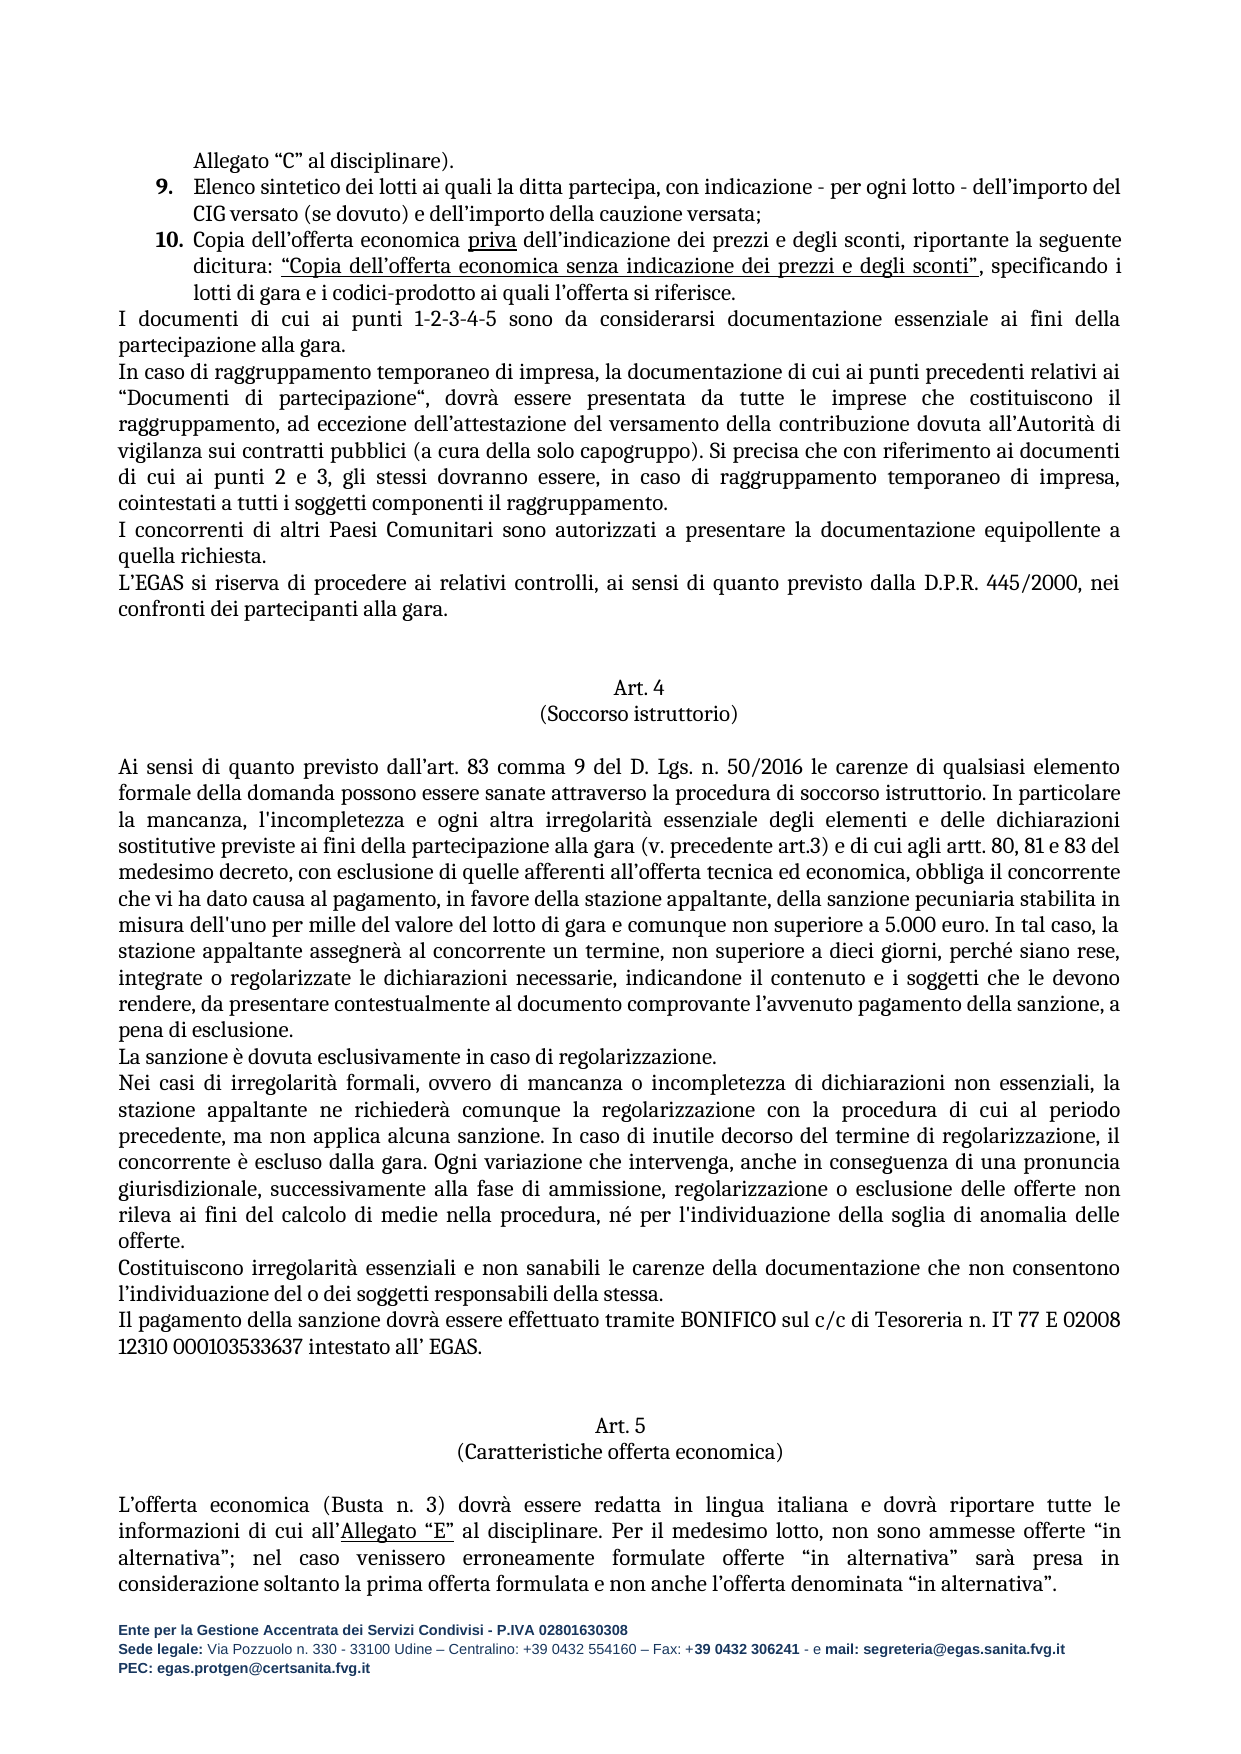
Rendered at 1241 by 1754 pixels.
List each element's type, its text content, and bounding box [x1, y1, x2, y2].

text Il pagamento della sanzione dovrà essere effettuato tramite BONIFICO sul c/c di Tesoreria n. IT 77 E 02008 12310 000103533637 intestato all’ EGAS. [118, 1307, 1122, 1360]
text In caso di raggruppamento temporaneo di impresa, la documentazione di cui ai punti precedenti relativi ai “Documenti di partecipazione“, dovrà essere presentata da tutte le imprese che costituiscono il raggruppamento, ad eccezione dell’attestazione del versamento della contribuzione dovuta all’Autorità di vigilanza sui contratti pubblici (a cura della solo capogruppo). Si precisa che con riferimento ai documenti di cui ai punti 2 e 3, gli stessi dovranno essere, in caso di raggruppamento temporaneo di impresa, cointestati a tutti i soggetti componenti il raggruppamento. [118, 358, 1122, 517]
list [156, 148, 1122, 174]
text I documenti di cui ai punti 1-2-3-4-5 sono da considerarsi documentazione essenziale ai fini della partecipazione alla gara. [118, 306, 1122, 358]
text L’EGAS si riserva di procedere ai relativi controlli, ai sensi di quanto previsto dalla D.P.R. 445/2000, nei confronti dei partecipanti alla gara. [118, 569, 1122, 622]
list Copia dell’offerta economica priva dell’indicazione dei prezzi e degli sconti, riportante la seguente dicitura: “Copia dell’offerta economica senza indicazione dei prezzi e degli sconti”, specificando i lotti di gara e i codici-prodotto ai quali l’offerta si riferisce. [156, 227, 1122, 306]
text Costituiscono irregolarità essenziali e non sanabili le carenze della documentazione che non consentono l’individuazione del o dei soggetti responsabili della stessa. [118, 1254, 1122, 1307]
text La sanzione è dovuta esclusivamente in caso di regolarizzazione. [118, 1044, 1122, 1070]
text (Soccorso istruttorio) [156, 701, 1122, 727]
text Nei casi di irregolarità formali, ovvero di mancanza o incompletezza di dichiarazioni non essenziali, la stazione appaltante ne richiederà comunque la regolarizzazione con la procedura di cui al periodo precedente, ma non applica alcuna sanzione. In caso di inutile decorso del termine di regolarizzazione, il concorrente è escluso dalla gara. Ogni variazione che intervenga, anche in conseguenza di una pronuncia giurisdizionale, successivamente alla fase di ammissione, regolarizzazione o esclusione delle offerte non rileva ai fini del calcolo di medie nella procedura, né per l'individuazione della soglia di anomalia delle offerte. [118, 1070, 1122, 1254]
text Ai sensi di quanto previsto dall’art. 83 comma 9 del D. Lgs. n. 50/2016 le carenze di qualsiasi elemento formale della domanda possono essere sanate attraverso la procedura di soccorso istruttorio. In particolare la mancanza, l'incompletezza e ogni altra irregolarità essenziale degli elementi e delle dichiarazioni sostitutive previste ai fini della partecipazione alla gara (v. precedente art.3) e di cui agli artt. 80, 81 e 83 del medesimo decreto, con esclusione di quelle afferenti all’offerta tecnica ed economica, obbliga il concorrente che vi ha dato causa al pagamento, in favore della stazione appaltante, della sanzione pecuniaria stabilita in misura dell'uno per mille del valore del lotto di gara e comunque non superiore a 5.000 euro. In tal caso, la stazione appaltante assegnerà al concorrente un termine, non superiore a dieci giorni, perché siano rese, integrate o regolarizzate le dichiarazioni necessarie, indicandone il contenuto e i soggetti che le devono rendere, da presentare contestualmente al documento comprovante l’avvenuto pagamento della sanzione, a pena di esclusione. [118, 754, 1122, 1044]
text I concorrenti di altri Paesi Comunitari sono autorizzati a presentare la documentazione equipollente a quella richiesta. [118, 517, 1122, 569]
text Art. 5 [118, 1413, 1122, 1439]
text Art. 4 [156, 675, 1122, 701]
text L’offerta economica (Busta n. 3) dovrà essere redatta in lingua italiana e dovrà riportare tutte le informazioni di cui all’Allegato “E” al disciplinare. Per il medesimo lotto, non sono ammesse offerte “in alternativa”; nel caso venissero erroneamente formulate offerte “in alternativa” sarà presa in considerazione soltanto la prima offerta formulata e non anche l’offerta denominata “in alternativa”. [118, 1492, 1122, 1597]
text (Caratteristiche offerta economica) [118, 1439, 1122, 1465]
list Elenco sintetico dei lotti ai quali la ditta partecipa, con indicazione - per ogni lotto - dell’importo del CIG versato (se dovuto) e dell’importo della cauzione versata; [156, 174, 1122, 227]
